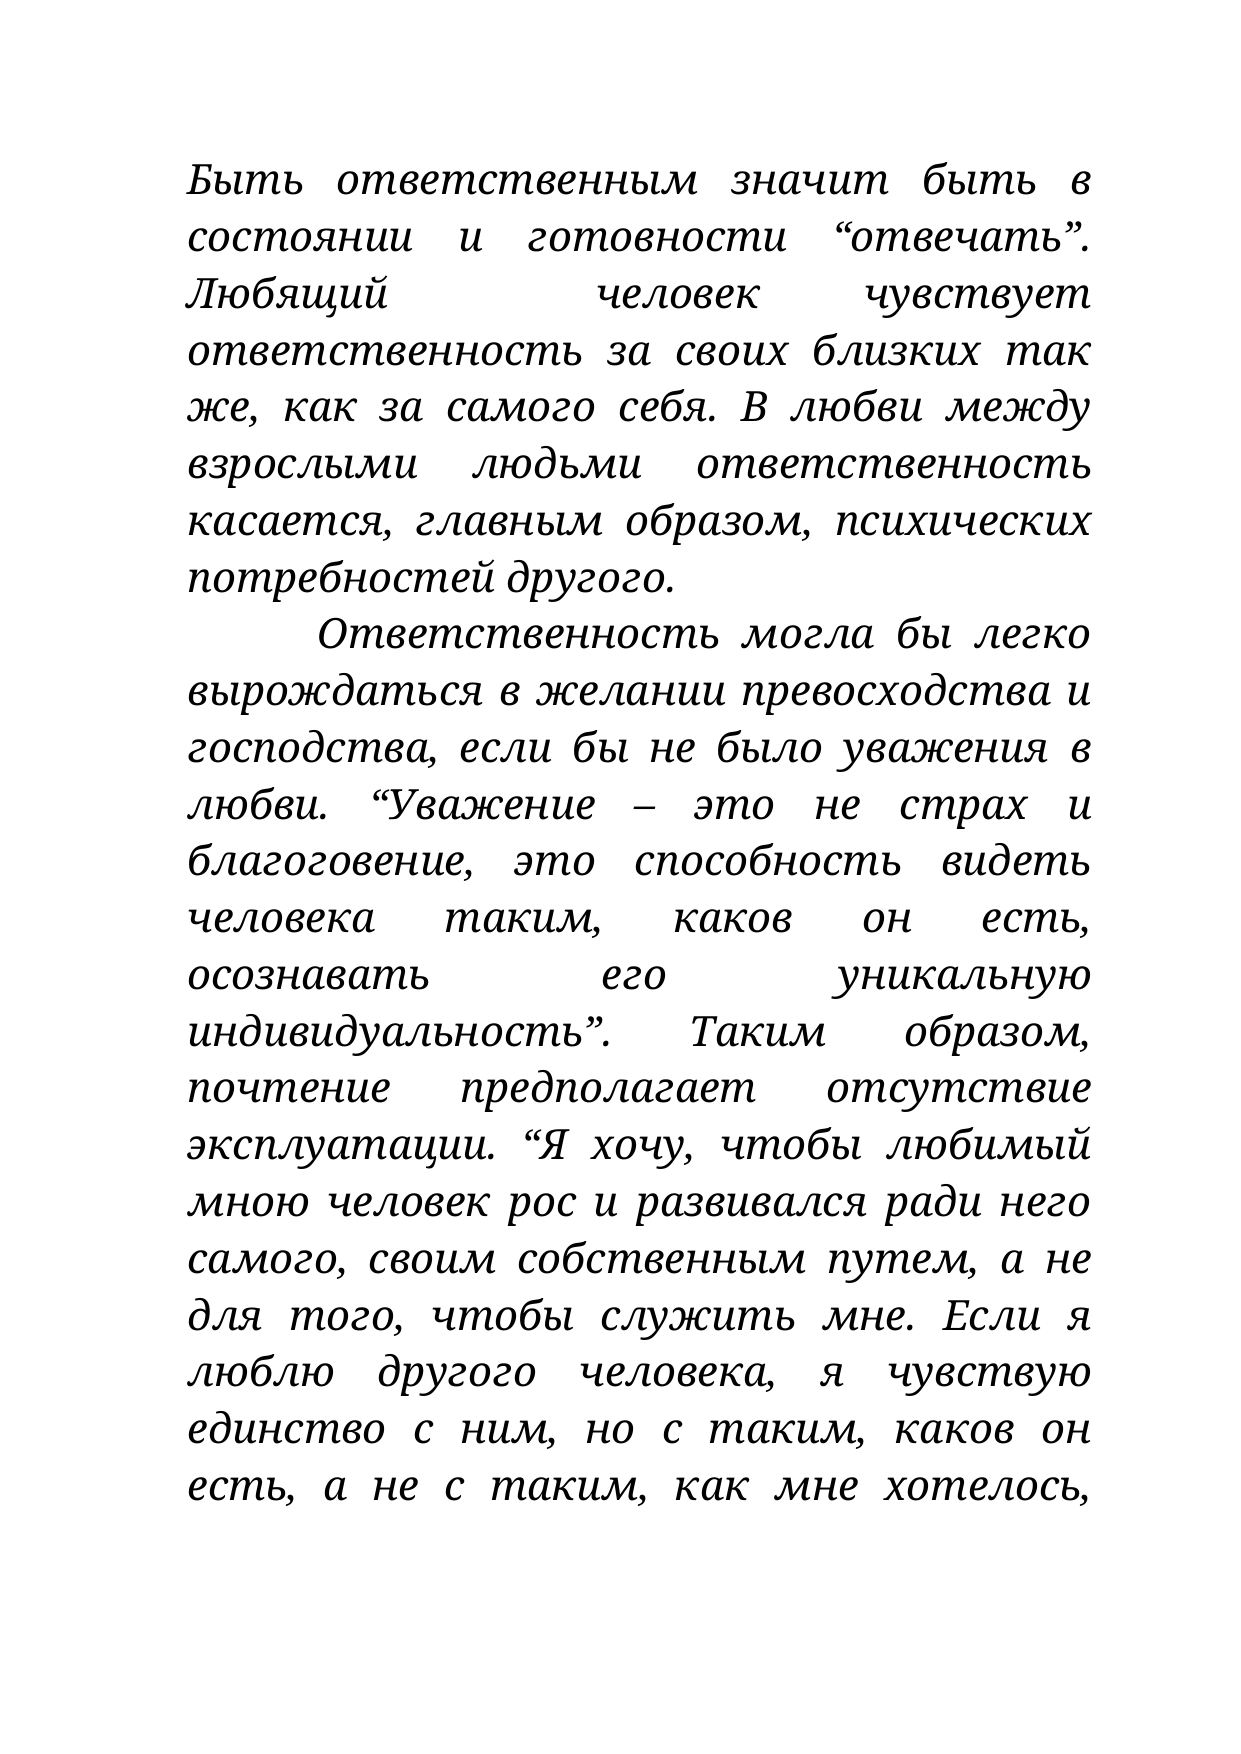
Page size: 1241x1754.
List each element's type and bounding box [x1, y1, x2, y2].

text [187, 604, 1093, 1512]
text [187, 150, 1093, 604]
